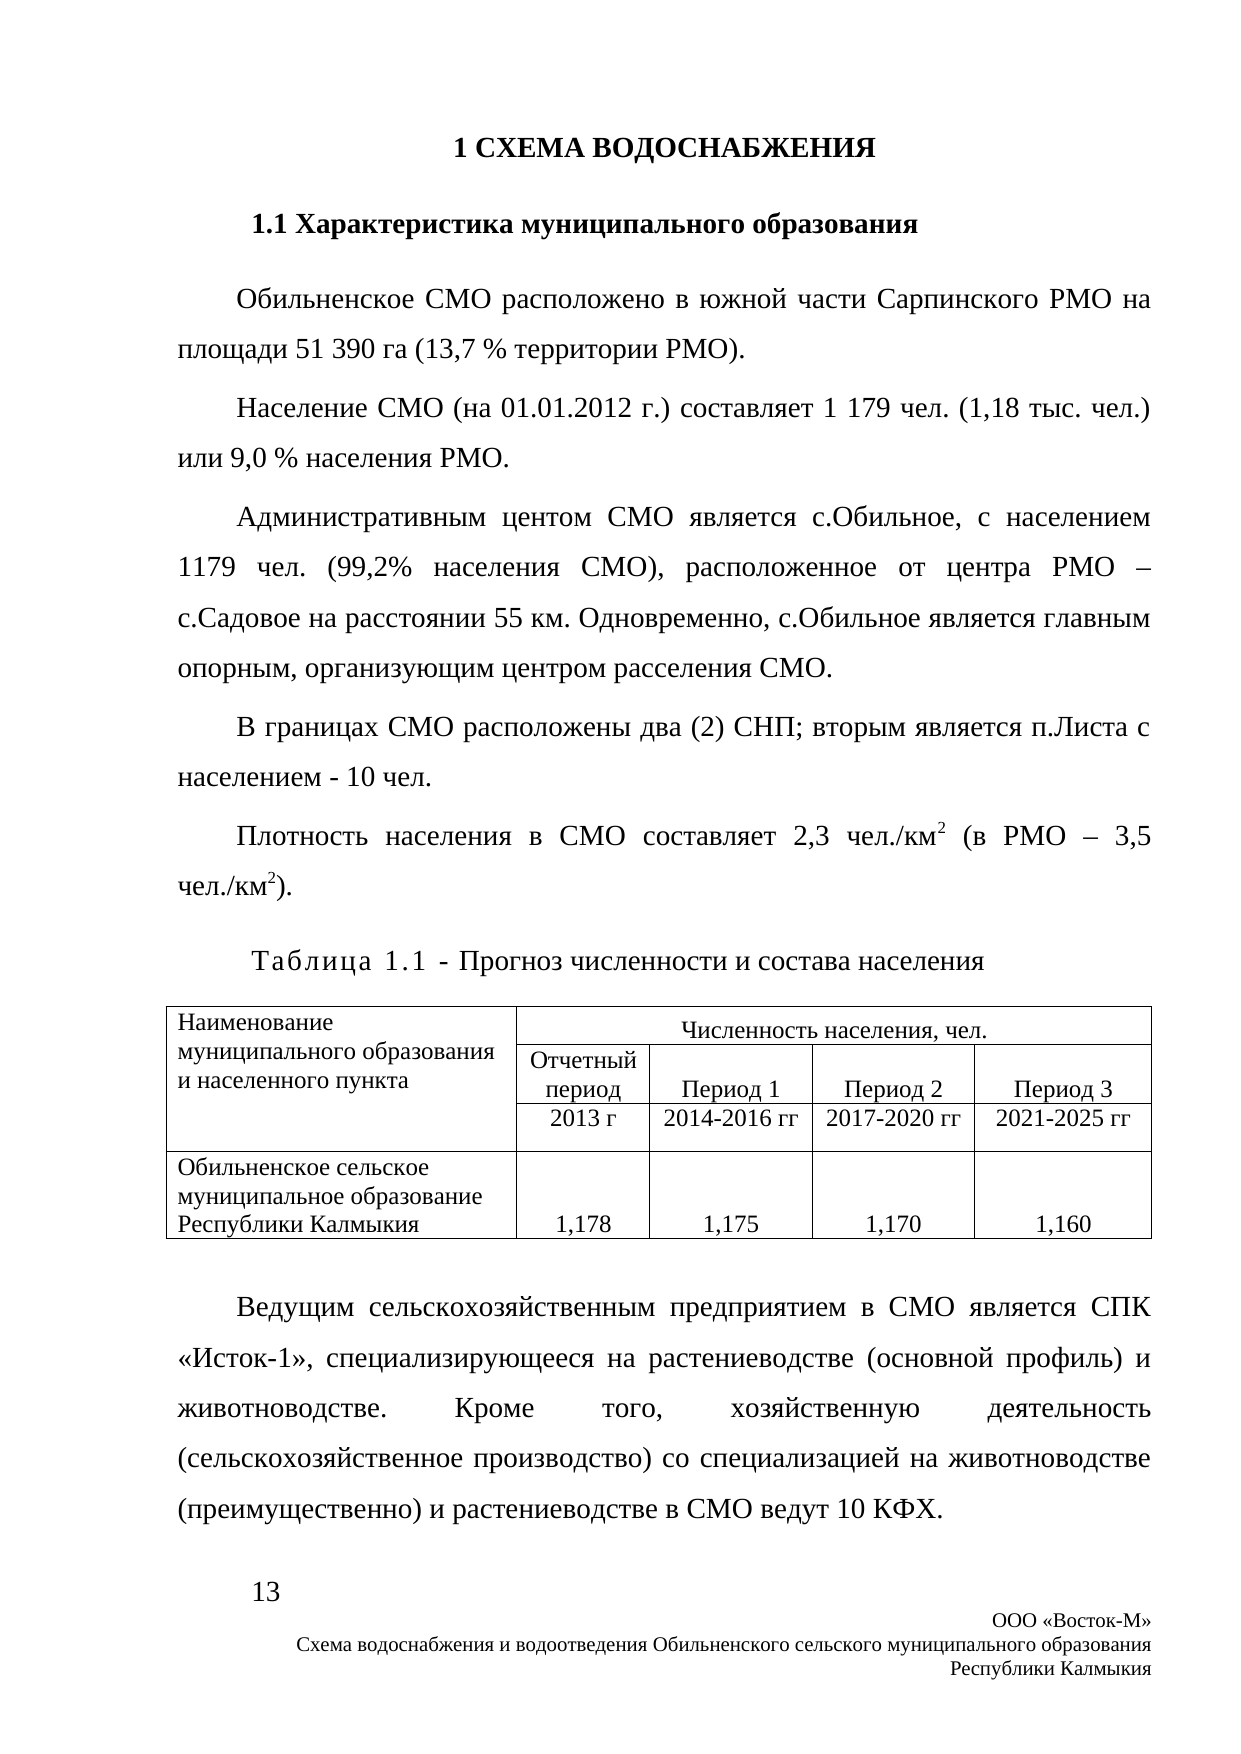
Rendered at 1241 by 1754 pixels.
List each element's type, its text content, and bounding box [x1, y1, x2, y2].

text Население СМО (на 01.01.2012 г.) составляет 1 179 чел. (1,18 тыс. чел.) или 9,0 % населения РМО. [177, 390, 1152, 474]
table_cell 2021-2025 гг [975, 1104, 1151, 1151]
table_cell 2014-2016 гг [650, 1104, 812, 1151]
text Плотность населения в СМО составляет 2,3 чел./км2 (в РМО – 3,5 чел./км2). [177, 818, 1152, 902]
table_cell Период 3 [975, 1045, 1151, 1102]
table_cell Период 2 [813, 1045, 974, 1102]
subtitle 1 СХЕМА ВОДОСНАБЖЕНИЯ [177, 131, 1152, 164]
text Таблица 1.1 - Прогноз численности и состава населения [177, 943, 1152, 977]
text Ведущим сельскохозяйственным предприятием в СМО является СПК «Исток-1», специализирующееся на растениеводстве (основной профиль) и животноводстве. Кроме того, хозяйственную деятельность (сельскохозяйственное производство) со специализацией на животноводстве (преимущественно) и растениеводстве в СМО ведут 10 КФХ. [177, 1289, 1152, 1524]
table_cell Отчетный период [517, 1045, 649, 1102]
table_cell Период 1 [650, 1045, 812, 1102]
table_cell 1,170 [813, 1152, 974, 1238]
table_cell 2013 г [517, 1104, 649, 1151]
table_cell 1,178 [517, 1152, 649, 1238]
table_cell 2017-2020 гг [813, 1104, 974, 1151]
table_cell Обильненское сельское муниципальное образование Республики Калмыкия [167, 1152, 516, 1238]
subtitle 1.1 Характеристика муниципального образования [251, 206, 1152, 239]
table_cell 1,175 [650, 1152, 812, 1238]
table_header Численность населения, чел. [517, 1007, 1151, 1044]
text Обильненское СМО расположено в южной части Сарпинского РМО на площади 51 390 га (13,7 % территории РМО). [177, 281, 1152, 365]
table_cell 1,160 [975, 1152, 1151, 1238]
text В границах СМО расположены два (2) СНП; вторым является п.Листа с населением - 10 чел. [177, 709, 1152, 793]
table_header Наименование муниципального образования и населенного пункта [167, 1007, 516, 1151]
text Административным центом СМО является с.Обильное, с населением 1179 чел. (99,2% населения СМО), расположенное от центра РМО – с.Садовое на расстоянии 55 км. Одновременно, с.Обильное является главным опорным, организующим центром расселения СМО. [177, 499, 1152, 684]
